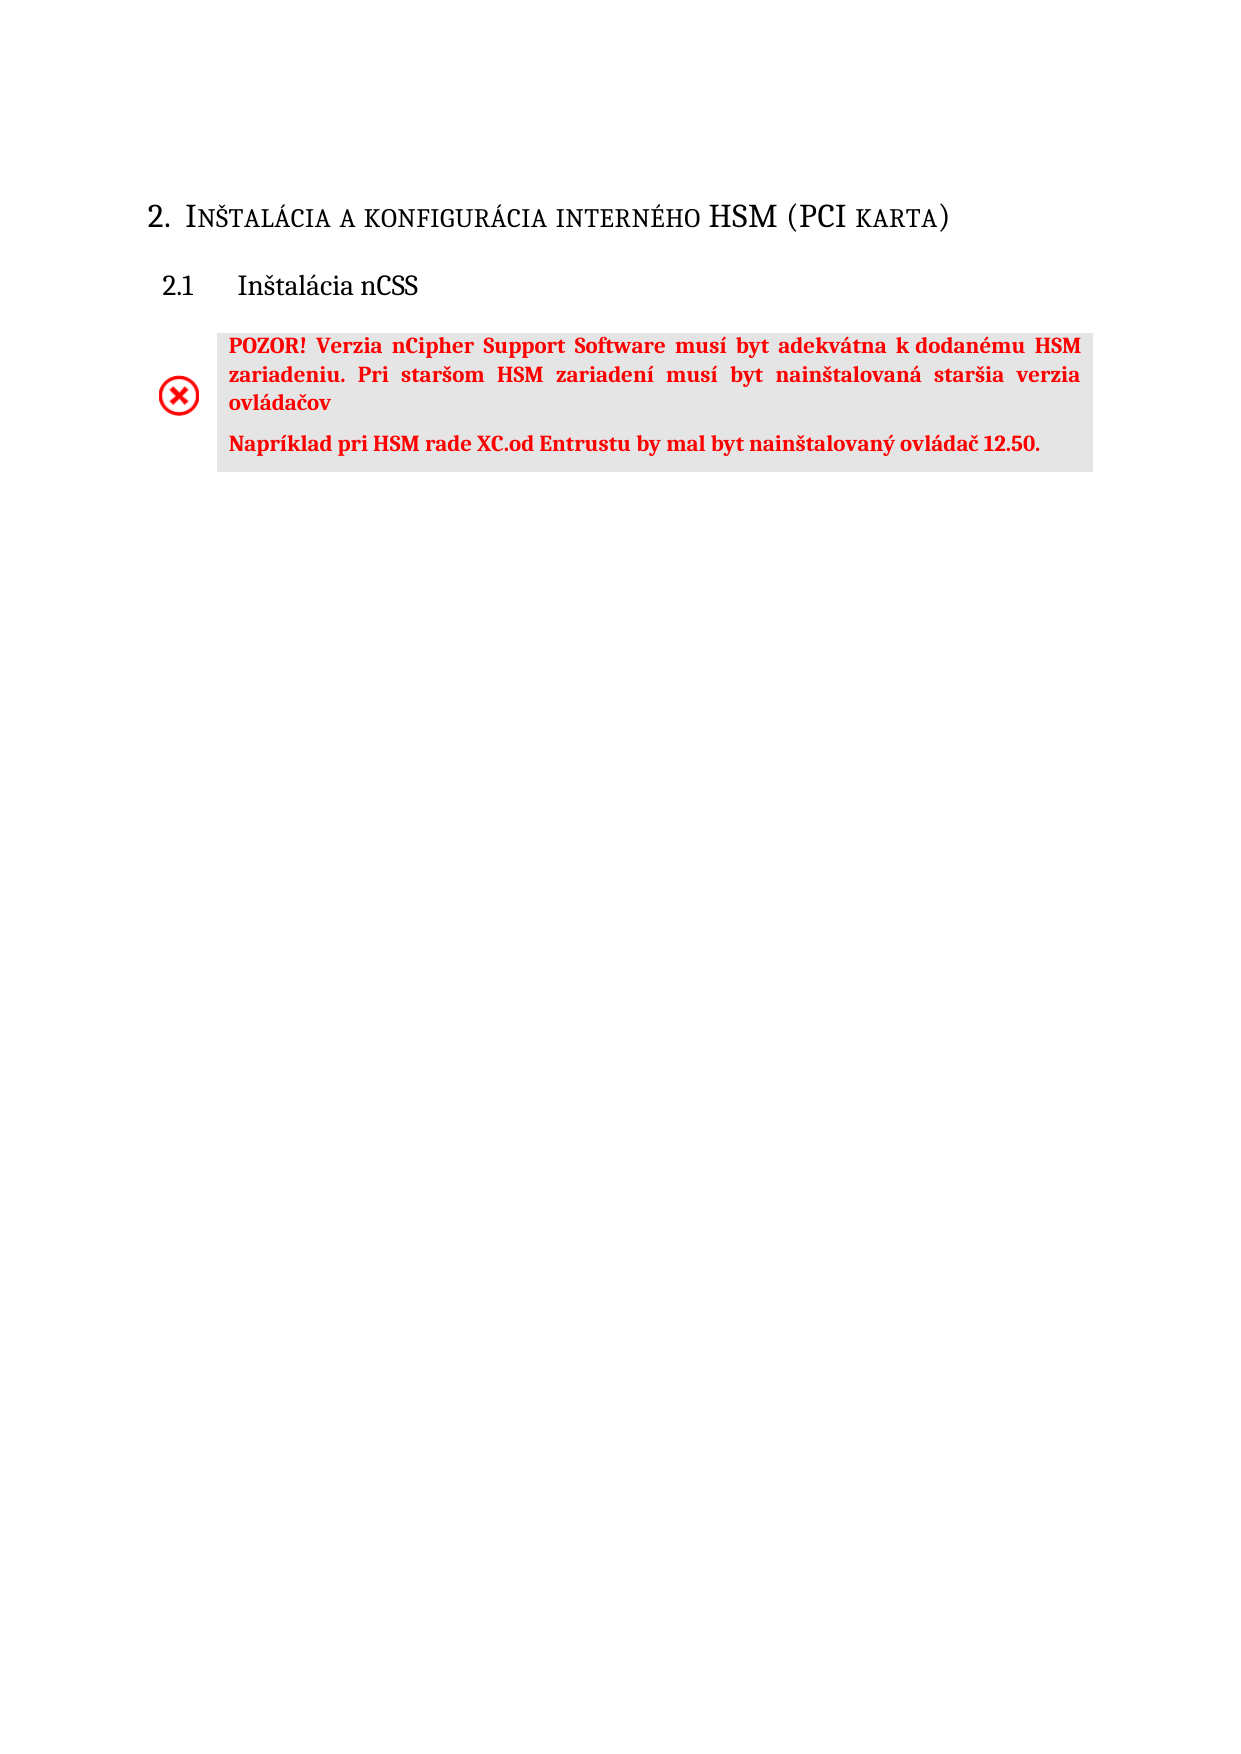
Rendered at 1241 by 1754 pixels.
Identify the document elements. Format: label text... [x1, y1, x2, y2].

subtitle Inštalácia a konfigurácia interného HSM (PCI karta) [148, 198, 1093, 236]
subtitle Inštalácia nCSS [162, 269, 1093, 303]
table_header POZOR! Verzia nCipher Support Software musí byt adekvátna k dodanému HSM zariadeniu. Pri staršom HSM zariadení musí byt nainštalovaná staršia verzia ovládačov Napríklad pri HSM rade XC.od Entrustu by mal byt nainštalovaný ovládač 12.50. [217, 333, 1093, 472]
table_header [148, 332, 217, 472]
picture [158, 375, 199, 416]
